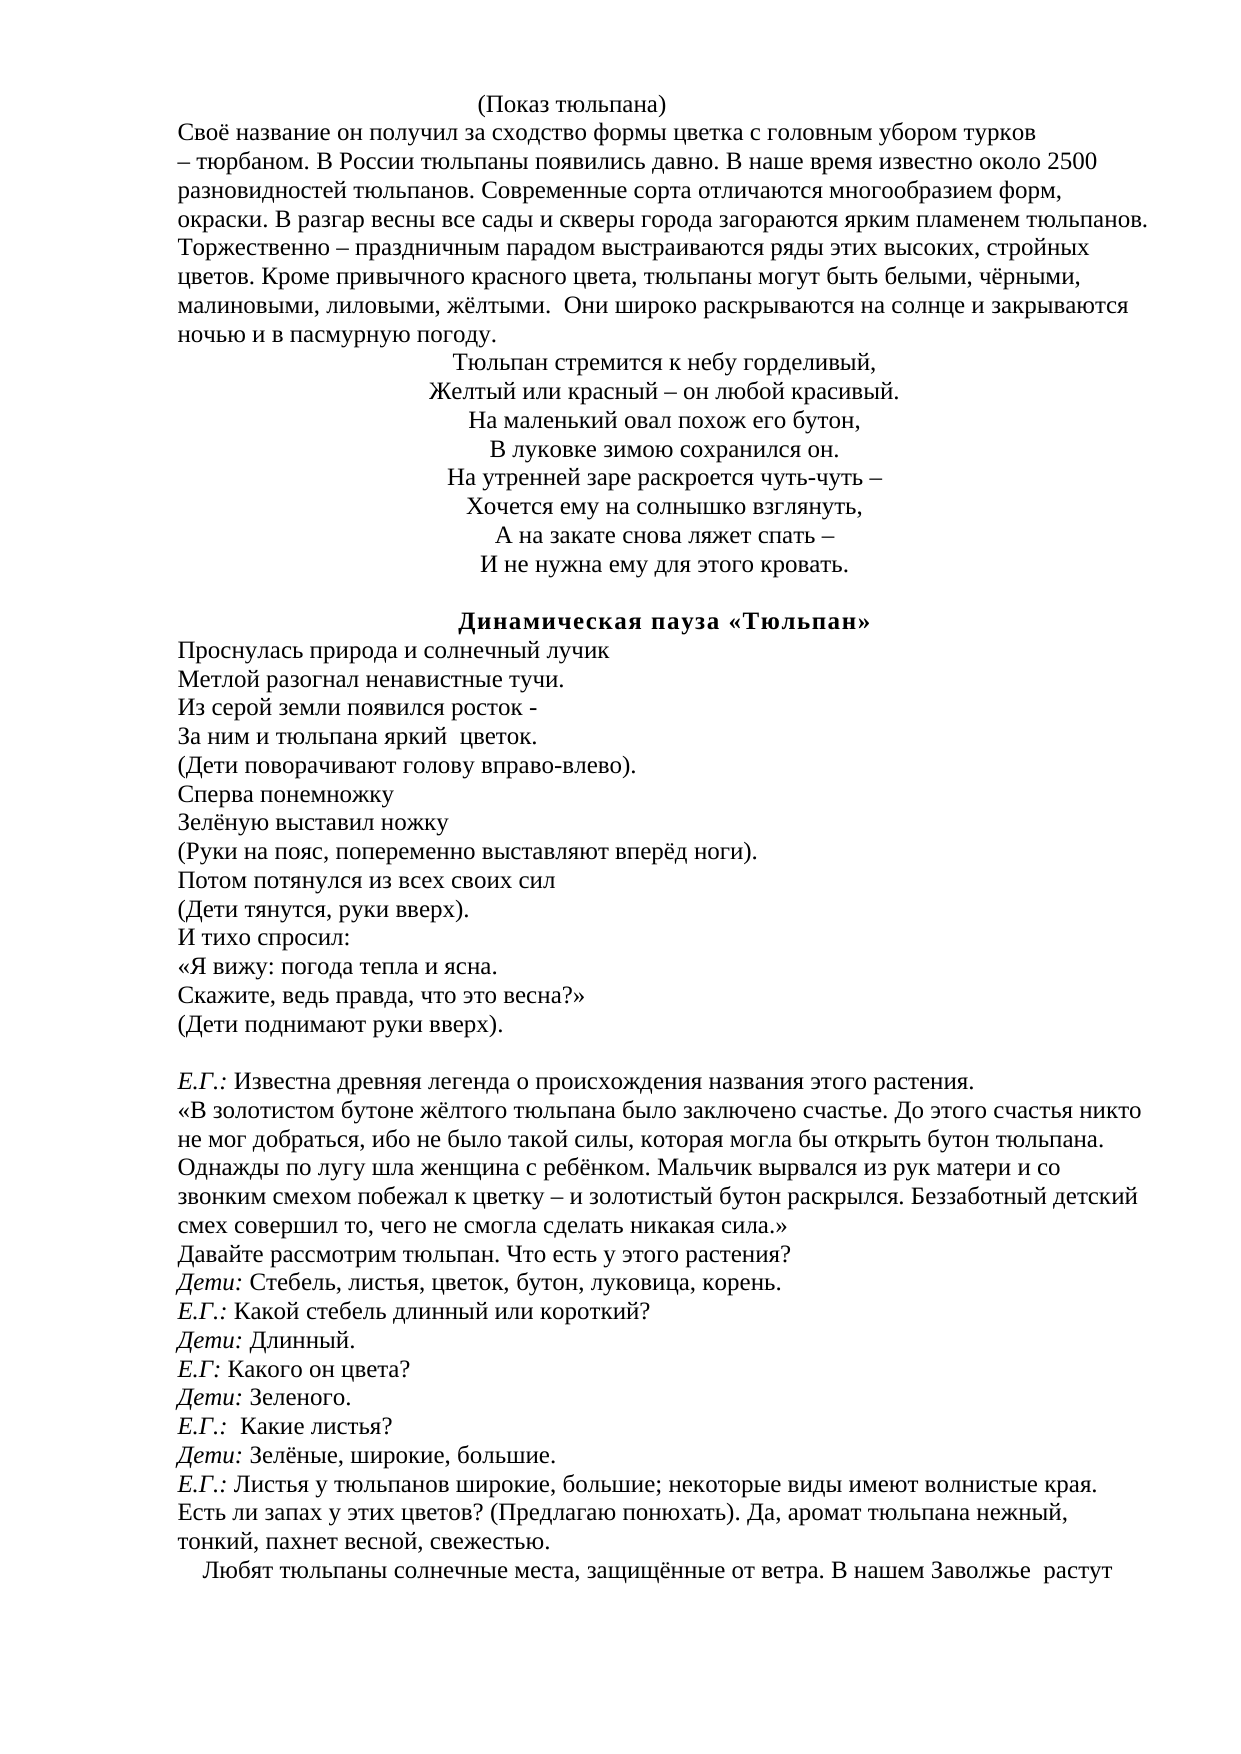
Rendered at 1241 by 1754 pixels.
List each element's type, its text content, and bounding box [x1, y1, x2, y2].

text И тихо спросил: «Я вижу: погода тепла и ясна. Скажите, ведь правда, что это весна?» (Дети поднимают руки вверх). [177, 922, 1152, 1037]
text Дети: Стебель, листья, цветок, бутон, луковица, корень. [177, 1267, 1152, 1296]
text И не нужна ему для этого кровать. [177, 549, 1152, 577]
text Потом потянулся из всех своих сил (Дети тянутся, руки вверх). [177, 865, 1152, 922]
text Сперва понемножку Зелёную выставил ножку (Руки на пояс, попеременно выставляют вперёд ноги). [177, 779, 1152, 865]
text Проснулась природа и солнечный лучик Метлой разогнал ненавистные тучи. Из серой земли появился росток - За ним и тюльпана яркий цветок. (Дети поворачивают голову вправо-влево). [177, 635, 1152, 779]
text (Показ тюльпана) [177, 89, 1152, 117]
text А на закате снова ляжет спать – [177, 520, 1152, 549]
text На маленький овал похож его бутон, [177, 405, 1152, 434]
text Своё название он получил за сходство формы цветка с головным убором турков – тюрбаном. В России тюльпаны появились давно. В наше время известно около 2500 разновидностей тюльпанов. Современные сорта отличаются многообразием форм, окраски. В разгар весны все сады и скверы города загораются ярким пламенем тюльпанов. Торжественно – праздничным парадом выстраиваются ряды этих высоких, стройных цветов. Кроме привычного красного цвета, тюльпаны могут быть белыми, чёрными, малиновыми, лиловыми, жёлтыми. Они широко раскрываются на солнце и закрываются ночью и в пасмурную погоду. [177, 117, 1152, 347]
text Тюльпан стремится к небу горделивый, [177, 347, 1152, 376]
text На утренней заре раскроется чуть-чуть – [177, 462, 1152, 491]
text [177, 1469, 1152, 1584]
text В луковке зимою сохранился он. [177, 434, 1152, 462]
text Е.Г.: Известна древняя легенда о происхождения названия этого растения. «В золотистом бутоне жёлтого тюльпана было заключено счастье. До этого счастья никто не мог добраться, ибо не было такой силы, которая могла бы открыть бутон тюльпана. Однажды по лугу шла женщина с ребёнком. Мальчик вырвался из рук матери и со звонким смехом побежал к цветку – и золотистый бутон раскрылся. Беззаботный детский смех совершил то, чего не смогла сделать никакая сила.» Давайте рассмотрим тюльпан. Что есть у этого растения? [177, 1066, 1152, 1267]
text Дети: Зелёные, широкие, большие. [177, 1440, 1152, 1469]
text Хочется ему на солнышко взглянуть, [177, 491, 1152, 520]
text Динамическая пауза «Тюльпан» [177, 606, 1152, 635]
text Е.Г.: Какой стебель длинный или короткий? [177, 1296, 1152, 1325]
text Желтый или красный – он любой красивый. [177, 376, 1152, 405]
text Дети: Зеленого. Е.Г.: Какие листья? [177, 1382, 1152, 1440]
text Дети: Длинный. Е.Г: Какого он цвета? [177, 1325, 1152, 1382]
